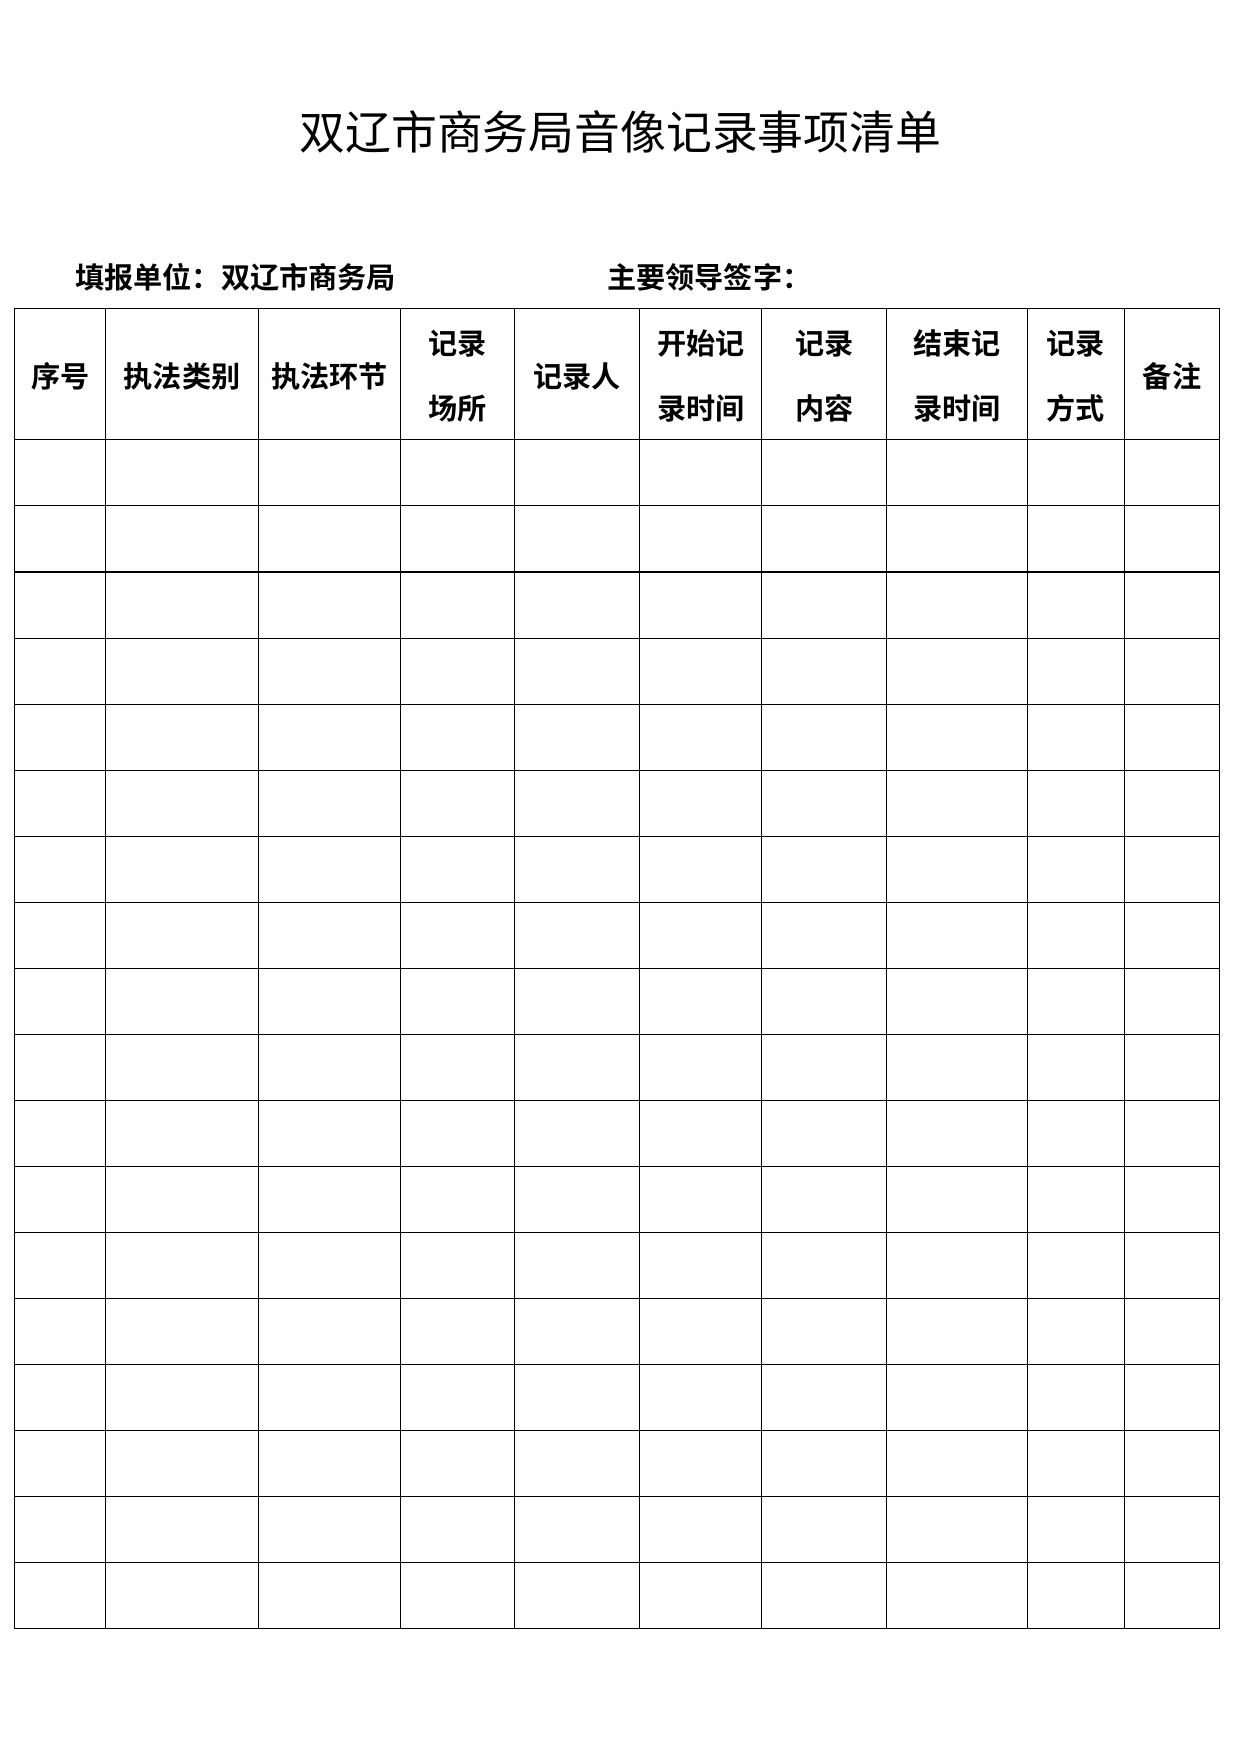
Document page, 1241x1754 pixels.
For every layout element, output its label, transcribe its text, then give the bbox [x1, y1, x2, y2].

table_cell [106, 573, 258, 637]
table_cell [640, 1035, 761, 1100]
table_header 记录 场所 [401, 309, 514, 439]
table_cell [887, 1101, 1027, 1166]
table_cell [1125, 440, 1219, 505]
table_cell [515, 1167, 639, 1232]
table_cell [106, 1299, 258, 1364]
table_cell [401, 1497, 514, 1562]
table_cell [762, 1299, 886, 1364]
table_cell [106, 837, 258, 902]
table_cell [1028, 771, 1124, 836]
table_cell [1028, 1167, 1124, 1232]
table_cell [640, 1101, 761, 1166]
table_cell [15, 639, 105, 703]
text 双辽市商务局音像记录事项清单 [75, 81, 1165, 178]
table_cell [887, 1167, 1027, 1232]
table_cell [887, 1035, 1027, 1100]
table_cell [259, 903, 400, 968]
table_header 开始记录时间 [640, 309, 761, 439]
table_cell [640, 1563, 761, 1628]
table_cell [762, 771, 886, 836]
table_cell [401, 440, 514, 505]
table_cell [1125, 639, 1219, 703]
table_cell [106, 1365, 258, 1430]
table_cell [106, 1035, 258, 1100]
table_cell [887, 969, 1027, 1034]
table_cell [1028, 1563, 1124, 1628]
table_cell [401, 1299, 514, 1364]
table_cell [640, 1497, 761, 1562]
table_cell [401, 837, 514, 902]
table_cell [1125, 1233, 1219, 1298]
table_cell [1028, 1101, 1124, 1166]
table_cell [515, 639, 639, 703]
table_cell [1125, 1035, 1219, 1100]
table_cell [762, 639, 886, 703]
table_cell [515, 440, 639, 505]
table_cell [1125, 705, 1219, 769]
table_cell [401, 1167, 514, 1232]
table_cell [887, 1365, 1027, 1430]
table_cell [259, 771, 400, 836]
table_cell [259, 1497, 400, 1562]
table_cell [401, 573, 514, 637]
table_cell [515, 573, 639, 637]
table_cell [515, 771, 639, 836]
table_cell [887, 1233, 1027, 1298]
table_header 结束记 录时间 [887, 309, 1027, 439]
table_cell [106, 1233, 258, 1298]
table_cell [515, 1431, 639, 1496]
table_cell [259, 1101, 400, 1166]
table_cell [640, 440, 761, 505]
table_cell [887, 771, 1027, 836]
table_cell [640, 969, 761, 1034]
table_cell [887, 837, 1027, 902]
table_cell [259, 1563, 400, 1628]
table_cell [640, 1365, 761, 1430]
table_cell [1028, 1431, 1124, 1496]
table_cell [1028, 969, 1124, 1034]
table_cell [1028, 1365, 1124, 1430]
table_cell [640, 1233, 761, 1298]
table_cell [106, 440, 258, 505]
table_cell [1125, 1497, 1219, 1562]
table_cell [762, 1563, 886, 1628]
table_cell [762, 573, 886, 637]
table_cell [15, 1299, 105, 1364]
table_cell [401, 1431, 514, 1496]
table_cell [1125, 903, 1219, 968]
table_cell [106, 506, 258, 571]
table_cell [1125, 837, 1219, 902]
table_cell [1125, 969, 1219, 1034]
table_cell [401, 1563, 514, 1628]
table_cell [1028, 639, 1124, 703]
table_cell [15, 1431, 105, 1496]
table_cell [515, 1233, 639, 1298]
table_cell [1125, 1299, 1219, 1364]
table_cell [15, 969, 105, 1034]
table_cell [1028, 506, 1124, 571]
table_cell [259, 1299, 400, 1364]
table_cell [762, 903, 886, 968]
table_cell [15, 1497, 105, 1562]
table_cell [762, 705, 886, 769]
table_cell [1125, 1167, 1219, 1232]
table_cell [15, 1563, 105, 1628]
table_cell [1028, 1035, 1124, 1100]
table_cell [762, 1365, 886, 1430]
table_cell [887, 1563, 1027, 1628]
table_cell [106, 1167, 258, 1232]
table_cell [762, 1497, 886, 1562]
table_cell [15, 771, 105, 836]
table_cell [762, 1101, 886, 1166]
table_cell [15, 1365, 105, 1430]
table_header 备注 [1125, 309, 1219, 439]
table_cell [401, 771, 514, 836]
table_cell [401, 903, 514, 968]
table_cell [106, 1101, 258, 1166]
table_header 执法环节 [259, 309, 400, 439]
table_cell [515, 1035, 639, 1100]
table_cell [762, 1431, 886, 1496]
table_header 记录人 [515, 309, 639, 439]
table_cell [106, 1431, 258, 1496]
table_cell [1125, 506, 1219, 571]
table_cell [762, 1167, 886, 1232]
table_cell [515, 1299, 639, 1364]
table_cell [887, 573, 1027, 637]
table_cell [106, 639, 258, 703]
table_cell [640, 837, 761, 902]
table_cell [259, 1035, 400, 1100]
table_cell [515, 1101, 639, 1166]
table_cell [259, 1167, 400, 1232]
table_cell [1028, 1497, 1124, 1562]
table_cell [401, 639, 514, 703]
table_header 序号 [15, 309, 105, 439]
table_cell [887, 506, 1027, 571]
table_cell [15, 705, 105, 769]
table_cell [259, 573, 400, 637]
table_cell [640, 506, 761, 571]
table_cell [1125, 1101, 1219, 1166]
table_cell [401, 1365, 514, 1430]
table_cell [1028, 903, 1124, 968]
table_cell [1028, 705, 1124, 769]
table_cell [515, 1563, 639, 1628]
table_cell [259, 969, 400, 1034]
table_cell [106, 969, 258, 1034]
table_cell [762, 440, 886, 505]
table_cell [15, 573, 105, 637]
table_cell [762, 506, 886, 571]
table_cell [515, 1365, 639, 1430]
table_cell [515, 1497, 639, 1562]
table_cell [1125, 1431, 1219, 1496]
table_header 记录 方式 [1028, 309, 1124, 439]
table_cell [640, 903, 761, 968]
table_header 执法类别 [106, 309, 258, 439]
table_cell [401, 506, 514, 571]
table_cell [515, 903, 639, 968]
table_cell [640, 639, 761, 703]
table_cell [640, 1167, 761, 1232]
table_cell [762, 969, 886, 1034]
table_cell [640, 705, 761, 769]
table_cell [15, 1167, 105, 1232]
table_cell [401, 969, 514, 1034]
table_cell [15, 903, 105, 968]
table_cell [259, 506, 400, 571]
table_cell [401, 1101, 514, 1166]
table_cell [15, 1101, 105, 1166]
table_cell [106, 771, 258, 836]
table_header 记录 内容 [762, 309, 886, 439]
table_cell [515, 969, 639, 1034]
table_cell [15, 440, 105, 505]
table_cell [887, 705, 1027, 769]
table_cell [640, 573, 761, 637]
table_cell [15, 1035, 105, 1100]
table_cell [640, 1299, 761, 1364]
table_cell [106, 1497, 258, 1562]
table_cell [401, 1035, 514, 1100]
table_cell [1028, 1233, 1124, 1298]
table_cell [887, 639, 1027, 703]
table_cell [887, 903, 1027, 968]
table_cell [515, 837, 639, 902]
text 填报单位：双辽市商务局 主要领导签字： [75, 243, 1165, 308]
table_cell [887, 1299, 1027, 1364]
table_cell [259, 440, 400, 505]
table_cell [106, 705, 258, 769]
table_cell [762, 1035, 886, 1100]
table_cell [887, 1497, 1027, 1562]
table_cell [259, 1431, 400, 1496]
table_cell [15, 506, 105, 571]
table_cell [259, 639, 400, 703]
table_cell [762, 837, 886, 902]
table_cell [15, 837, 105, 902]
table_cell [259, 837, 400, 902]
table_cell [1028, 573, 1124, 637]
table_cell [1028, 440, 1124, 505]
table_cell [640, 1431, 761, 1496]
table_cell [515, 705, 639, 769]
table_cell [106, 1563, 258, 1628]
table_cell [1125, 1563, 1219, 1628]
table_cell [259, 1233, 400, 1298]
table_cell [640, 771, 761, 836]
table_cell [15, 1233, 105, 1298]
table_cell [887, 1431, 1027, 1496]
table_cell [515, 506, 639, 571]
table_cell [401, 705, 514, 769]
table_cell [1125, 1365, 1219, 1430]
table_cell [1028, 1299, 1124, 1364]
table_cell [106, 903, 258, 968]
table_cell [1028, 837, 1124, 902]
table_cell [1125, 573, 1219, 637]
table_cell [1125, 771, 1219, 836]
table_cell [887, 440, 1027, 505]
table_cell [401, 1233, 514, 1298]
table_cell [762, 1233, 886, 1298]
table_cell [259, 705, 400, 769]
table_cell [259, 1365, 400, 1430]
